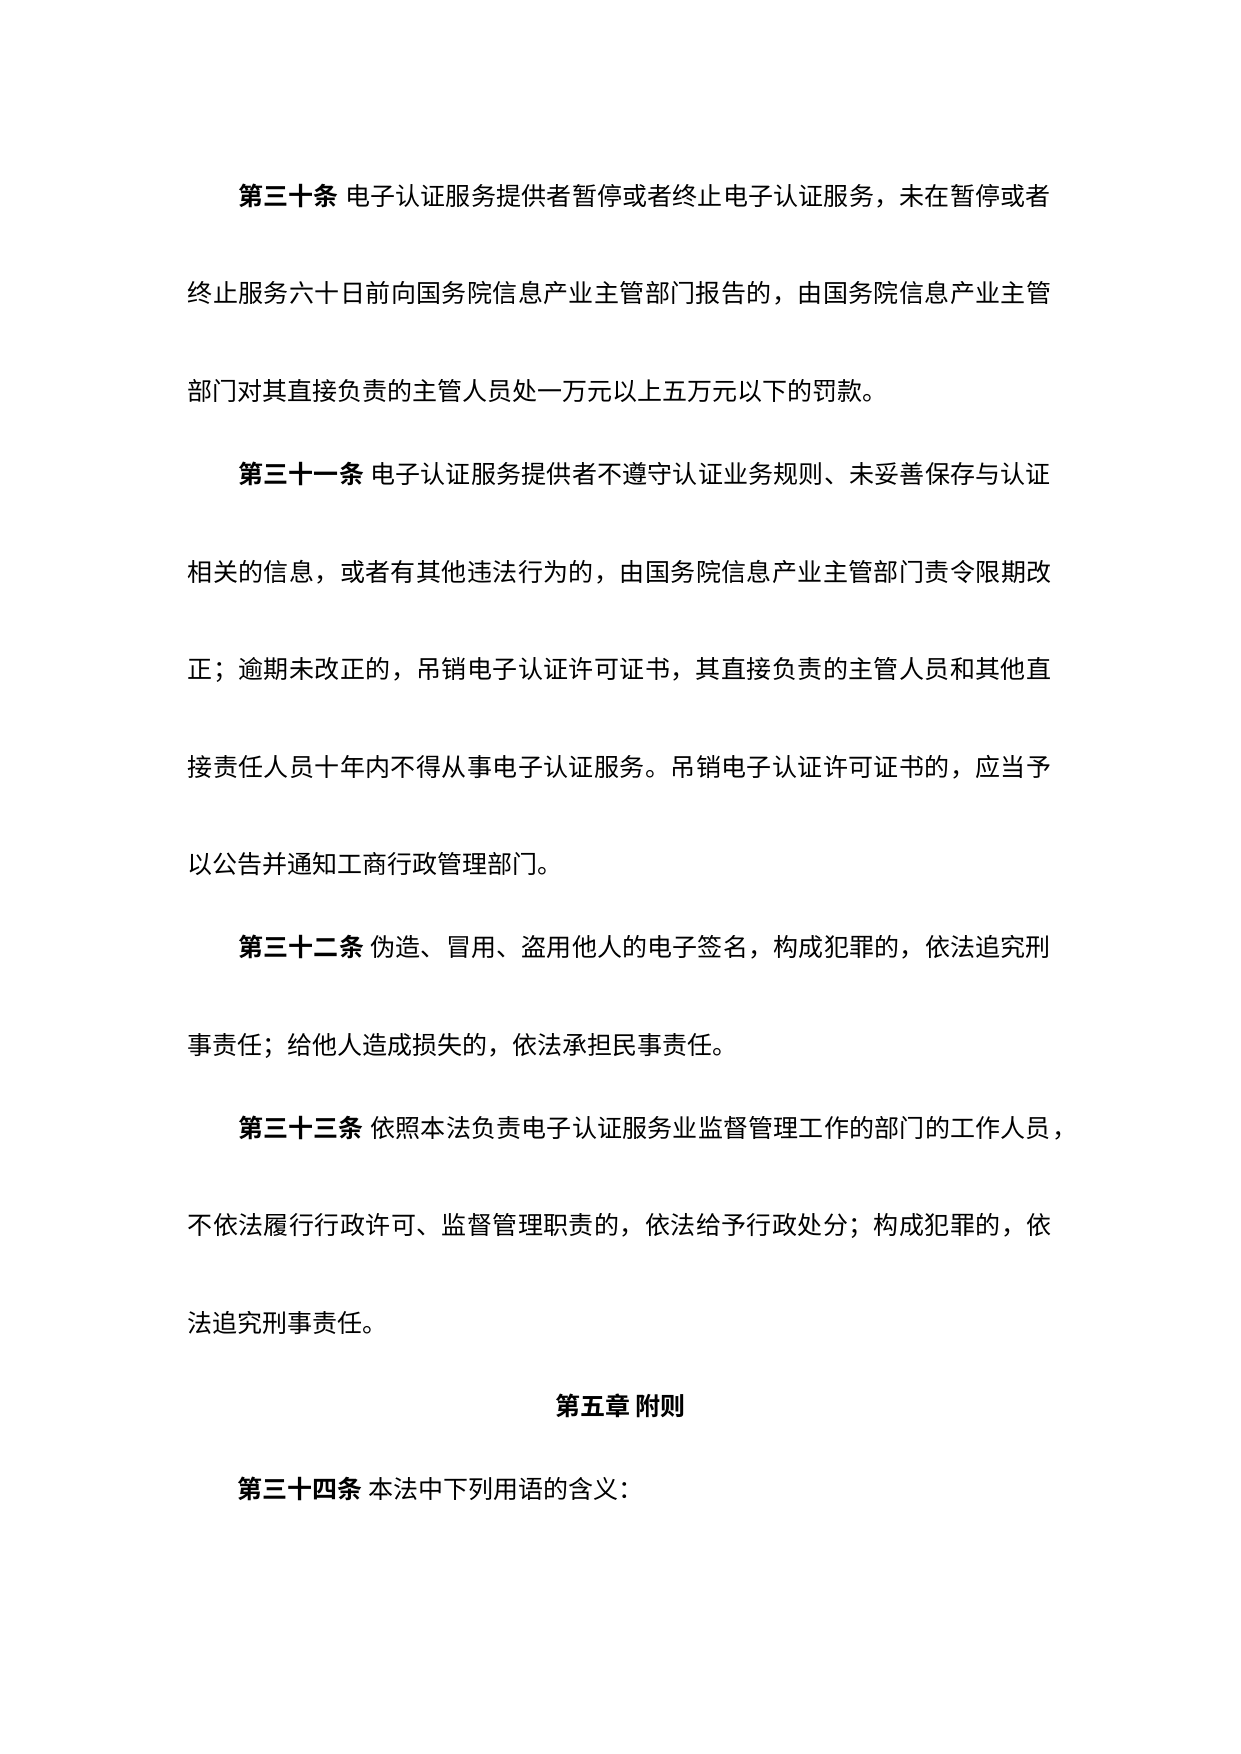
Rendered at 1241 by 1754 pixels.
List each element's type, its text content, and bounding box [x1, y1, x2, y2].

text 第三十二条 伪造、冒用、盗用他人的电子签名，构成犯罪的，依法追究刑事责任；给他人造成损失的，依法承担民事责任。 [187, 913, 1053, 1076]
text 第三十一条 电子认证服务提供者不遵守认证业务规则、未妥善保存与认证相关的信息，或者有其他违法行为的，由国务院信息产业主管部门责令限期改正；逾期未改正的，吊销电子认证许可证书，其直接负责的主管人员和其他直接责任人员十年内不得从事电子认证服务。吊销电子认证许可证书的，应当予以公告并通知工商行政管理部门。 [187, 440, 1053, 895]
text 第三十条 电子认证服务提供者暂停或者终止电子认证服务，未在暂停或者终止服务六十日前向国务院信息产业主管部门报告的，由国务院信息产业主管部门对其直接负责的主管人员处一万元以上五万元以下的罚款。 [187, 162, 1053, 422]
text 第五章 附则 [187, 1372, 1053, 1437]
text 第三十四条 本法中下列用语的含义： [187, 1455, 1053, 1520]
text 第三十三条 依照本法负责电子认证服务业监督管理工作的部门的工作人员，不依法履行行政许可、监督管理职责的，依法给予行政处分；构成犯罪的，依法追究刑事责任。 [187, 1094, 1053, 1354]
